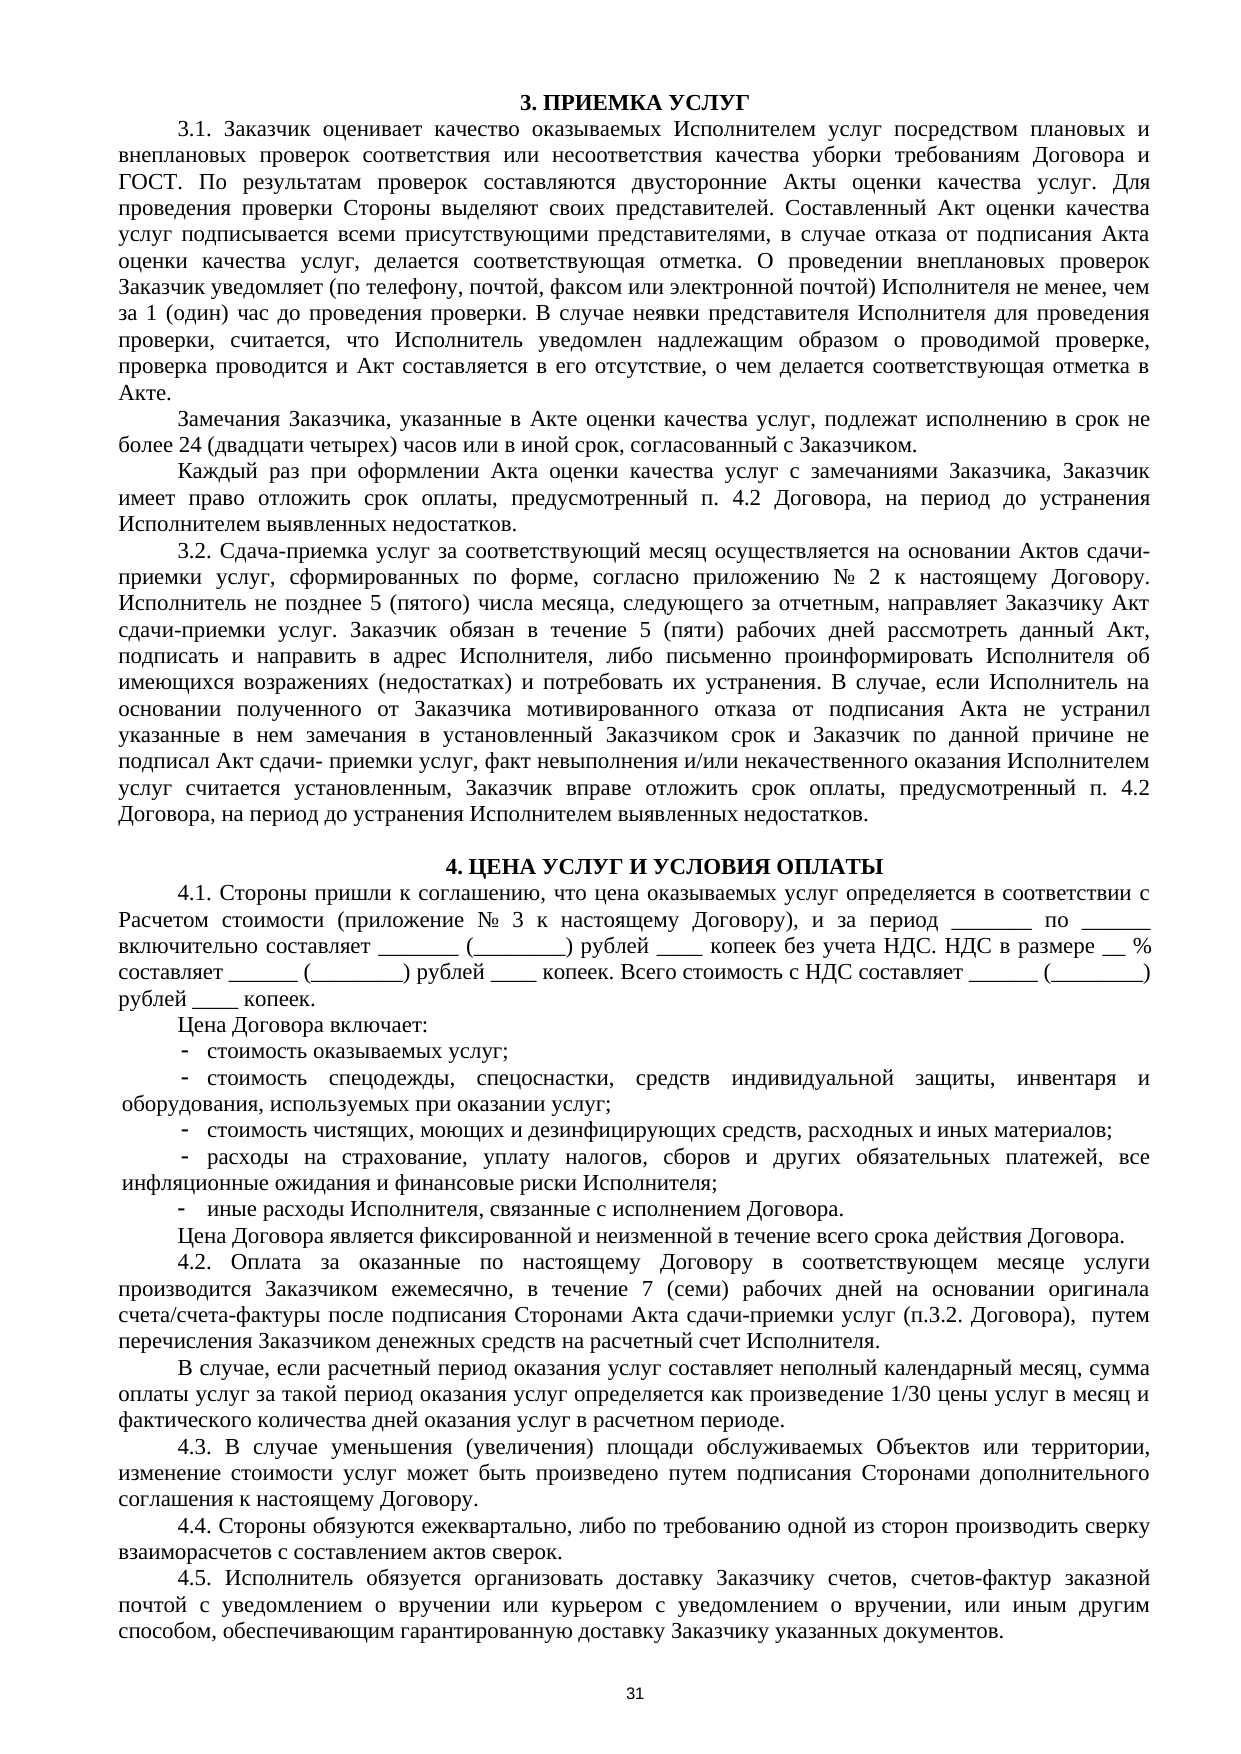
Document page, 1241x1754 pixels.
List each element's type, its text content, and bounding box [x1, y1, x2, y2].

text 3.2. Сдача-приемка услуг за соответствующий месяц осуществляется на основании Актов сдачи-приемки услуг, сформированных по форме, согласно приложению № 2 к настоящему Договору. Исполнитель не позднее 5 (пятого) числа месяца, следующего за отчетным, направляет Заказчику Акт сдачи-приемки услуг. Заказчик обязан в течение 5 (пяти) рабочих дней рассмотреть данный Акт, подписать и направить в адрес Исполнителя, либо письменно проинформировать Исполнителя об имеющихся возражениях (недостатках) и потребовать их устранения. В случае, если Исполнитель на основании полученного от Заказчика мотивированного отказа от подписания Акта не устранил указанные в нем замечания в установленный Заказчиком срок и Заказчик по данной причине не подписал Акт сдачи- приемки услуг, факт невыполнения и/или некачественного оказания Исполнителем услуг считается установленным, Заказчик вправе отложить срок оплаты, предусмотренный п. 4.2 Договора, на период до устранения Исполнителем выявленных недостатков. [118, 537, 1152, 827]
text 4.3. В случае уменьшения (увеличения) площади обслуживаемых Объектов или территории, изменение стоимости услуг может быть произведено путем подписания Сторонами дополнительного соглашения к настоящему Договору. [118, 1433, 1152, 1512]
list иные расходы Исполнителя, связанные с исполнением Договора. [118, 1196, 1152, 1222]
text В случае, если расчетный период оказания услуг составляет неполный календарный месяц, сумма оплаты услуг за такой период оказания услуг определяется как произведение 1/30 цены услуг в месяц и фактического количества дней оказания услуг в расчетном периоде. [118, 1354, 1152, 1433]
text 4.2. Оплата за оказанные по настоящему Договору в соответствующем месяце услуги производится Заказчиком ежемесячно, в течение 7 (семи) рабочих дней на основании оригинала счета/счета-фактуры после подписания Сторонами Акта сдачи-приемки услуг (п.3.2. Договора), путем перечисления Заказчиком денежных средств на расчетный счет Исполнителя. [118, 1248, 1152, 1354]
text 3. ПРИЕМКА УСЛУГ [118, 89, 1152, 115]
text Каждый раз при оформлении Акта оценки качества услуг с замечаниями Заказчика, Заказчик имеет право отложить срок оплаты, предусмотренный п. 4.2 Договора, на период до устранения Исполнителем выявленных недостатков. [118, 458, 1152, 537]
list стоимость спецодежды, спецоснастки, средств индивидуальной защиты, инвентаря и оборудования, используемых при оказании услуг; [122, 1064, 1152, 1116]
text 4.5. Исполнитель обязуется организовать доставку Заказчику счетов, счетов-фактур заказной почтой с уведомлением о вручении или курьером с уведомлением о вручении, или иным другим способом, обеспечивающим гарантированную доставку Заказчику указанных документов. [118, 1564, 1152, 1643]
text 4.1. Стороны пришли к соглашению, что цена оказываемых услуг определяется в соответствии с Расчетом стоимости (приложение № 3 к настоящему Договору), и за период _______ по ______ включительно составляет _______ (________) рублей ____ копеек без учета НДС. НДС в размере __ % составляет ______ (________) рублей ____ копеек. Всего стоимость с НДС составляет ______ (________) рублей ____ копеек. [118, 879, 1152, 1011]
text Цена Договора является фиксированной и неизменной в течение всего срока действия Договора. [118, 1222, 1152, 1248]
text 4.4. Стороны обязуются ежеквартально, либо по требованию одной из сторон производить сверку взаиморасчетов с составлением актов сверок. [118, 1512, 1152, 1564]
list стоимость оказываемых услуг; [122, 1037, 1152, 1064]
text Цена Договора включает: [118, 1011, 1152, 1037]
text 4. ЦЕНА УСЛУГ И УСЛОВИЯ ОПЛАТЫ [118, 853, 1152, 879]
text 3.1. Заказчик оценивает качество оказываемых Исполнителем услуг посредством плановых и внеплановых проверок соответствия или несоответствия качества уборки требованиям Договора и ГОСТ. По результатам проверок составляются двусторонние Акты оценки качества услуг. Для проведения проверки Стороны выделяют своих представителей. Составленный Акт оценки качества услуг подписывается всеми присутствующими представителями, в случае отказа от подписания Акта оценки качества услуг, делается соответствующая отметка. О проведении внеплановых проверок Заказчик уведомляет (по телефону, почтой, факсом или электронной почтой) Исполнителя не менее, чем за 1 (один) час до проведения проверки. В случае неявки представителя Исполнителя для проведения проверки, считается, что Исполнитель уведомлен надлежащим образом о проводимой проверке, проверка проводится и Акт составляется в его отсутствие, о чем делается соответствующая отметка в Акте. [118, 115, 1152, 405]
text Замечания Заказчика, указанные в Акте оценки качества услуг, подлежат исполнению в срок не более 24 (двадцати четырех) часов или в иной срок, согласованный с Заказчиком. [118, 405, 1152, 458]
list расходы на страхование, уплату налогов, сборов и других обязательных платежей, все инфляционные ожидания и финансовые риски Исполнителя; [122, 1143, 1152, 1196]
list стоимость чистящих, моющих и дезинфицирующих средств, расходных и иных материалов; [122, 1116, 1152, 1143]
